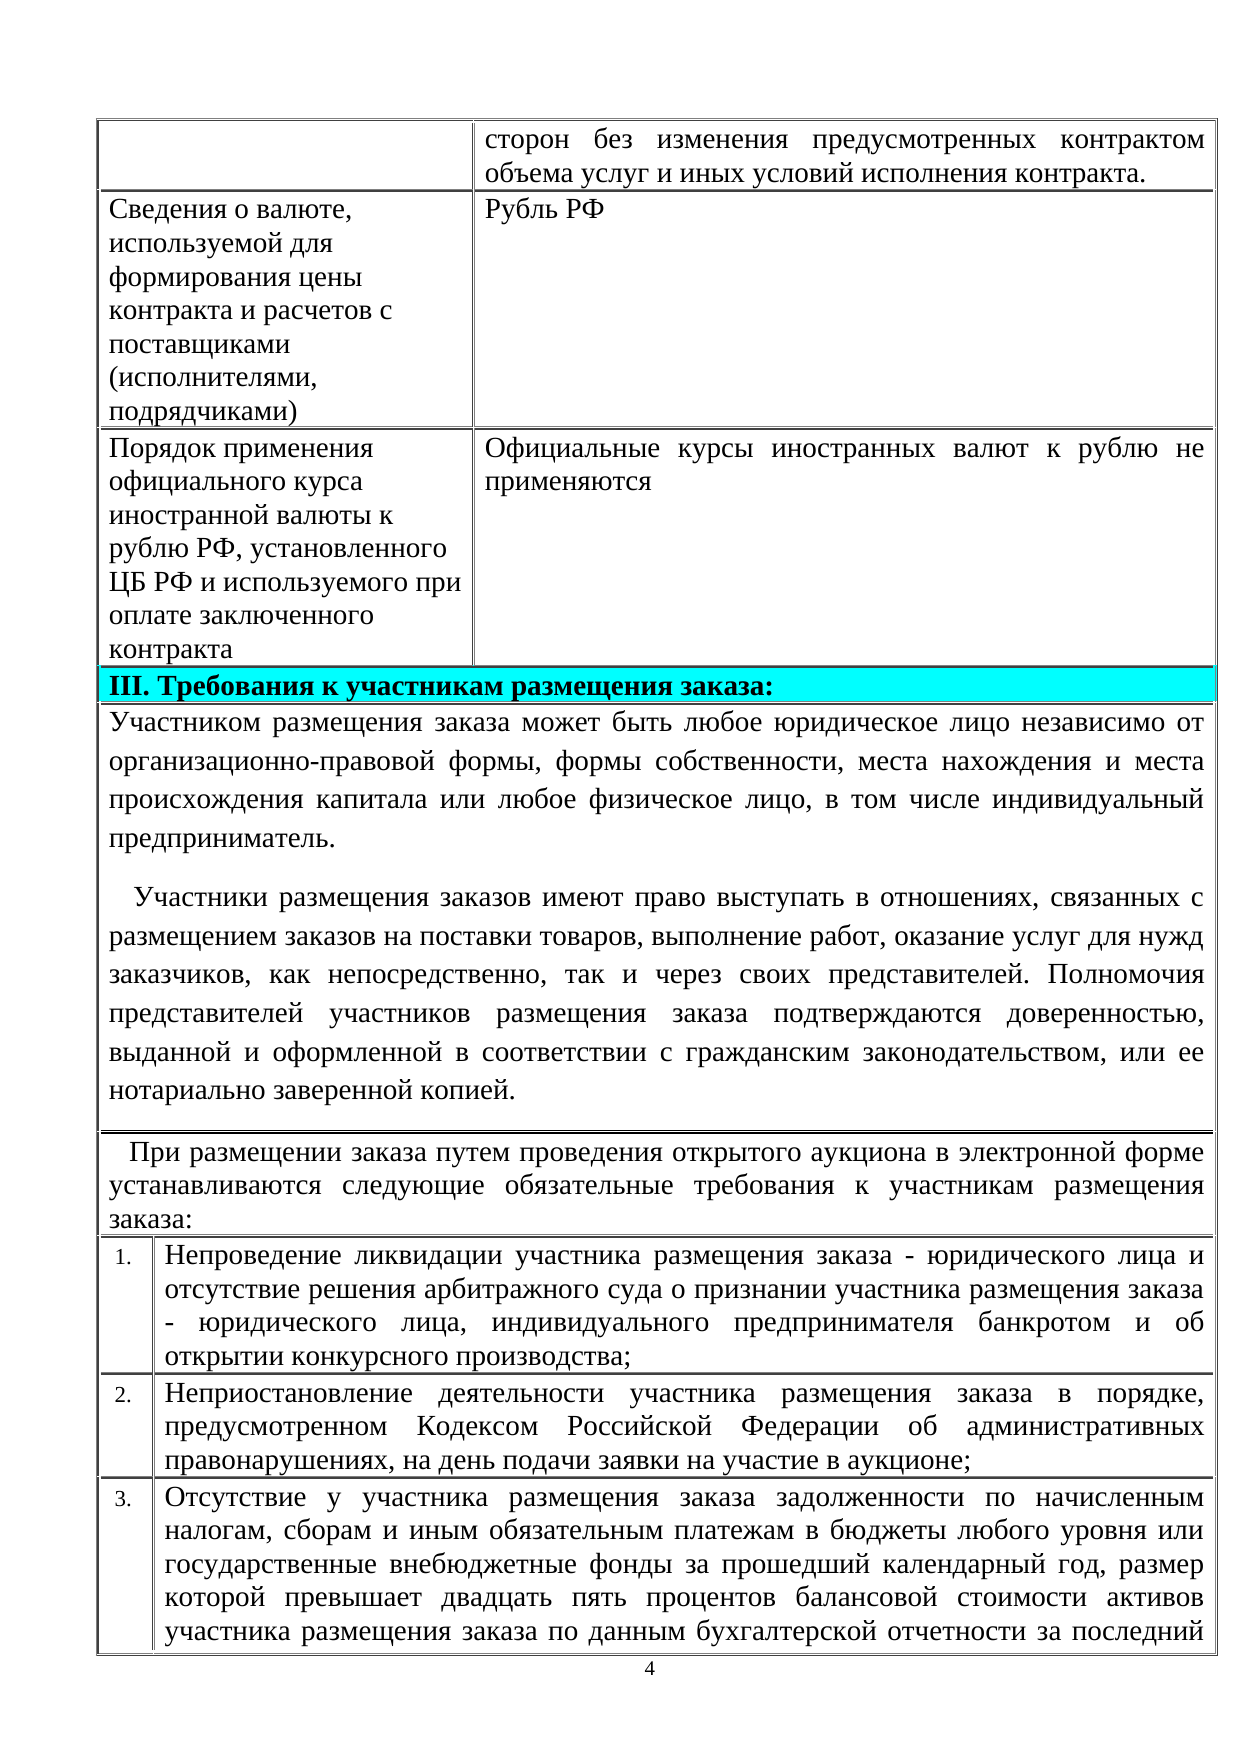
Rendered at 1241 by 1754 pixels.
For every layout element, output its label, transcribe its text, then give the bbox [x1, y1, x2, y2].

table_cell Порядок применения официального курса иностранной валюты к рублю РФ, установленного ЦБ РФ и используемого при оплате заключенного контракта [97, 426, 473, 664]
table_cell III. Требования к участникам размещения заказа: [97, 665, 1217, 701]
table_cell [153, 1476, 1217, 1653]
table_cell [97, 1476, 153, 1653]
table_cell Участником размещения заказа может быть любое юридическое лицо независимо от организационно-правовой формы, формы собственности, места нахождения и места происхождения капитала или любое физическое лицо, в том числе индивидуальный предприниматель. Участники размещения заказов имеют право выступать в отношениях, связанных с размещением заказов на поставки товаров, выполнение работ, оказание услуг для нужд заказчиков, как непосредственно, так и через своих представителей. Полномочия представителей участников размещения заказа подтверждаются доверенностью, выданной и оформленной в соответствии с гражданским законодательством, или ее нотариально заверенной копией. [99, 701, 1215, 1130]
table_cell При размещении заказа путем проведения открытого аукциона в электронной форме устанавливаются следующие обязательные требования к участникам размещения заказа: [97, 1130, 1217, 1234]
table_cell Неприостановление деятельности участника размещения заказа в порядке, предусмотренном Кодексом Российской Федерации об административных правонарушениях, на день подачи заявки на участие в аукционе; [155, 1372, 1215, 1476]
table_cell Непроведение ликвидации участника размещения заказа - юридического лица и отсутствие решения арбитражного суда о признании участника размещения заказа - юридического лица, индивидуального предпринимателя банкротом и об открытии конкурсного производства; [153, 1234, 1217, 1372]
table_cell [99, 1372, 152, 1476]
table_cell Сведения о валюте, используемой для формирования цены контракта и расчетов с поставщиками (исполнителями, подрядчиками) [97, 189, 472, 426]
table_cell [99, 121, 473, 188]
table_cell Рубль РФ [475, 189, 1217, 426]
table_cell Официальные курсы иностранных валют к рублю не применяются [473, 426, 1217, 664]
table_cell [97, 1234, 153, 1372]
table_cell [473, 119, 1215, 188]
